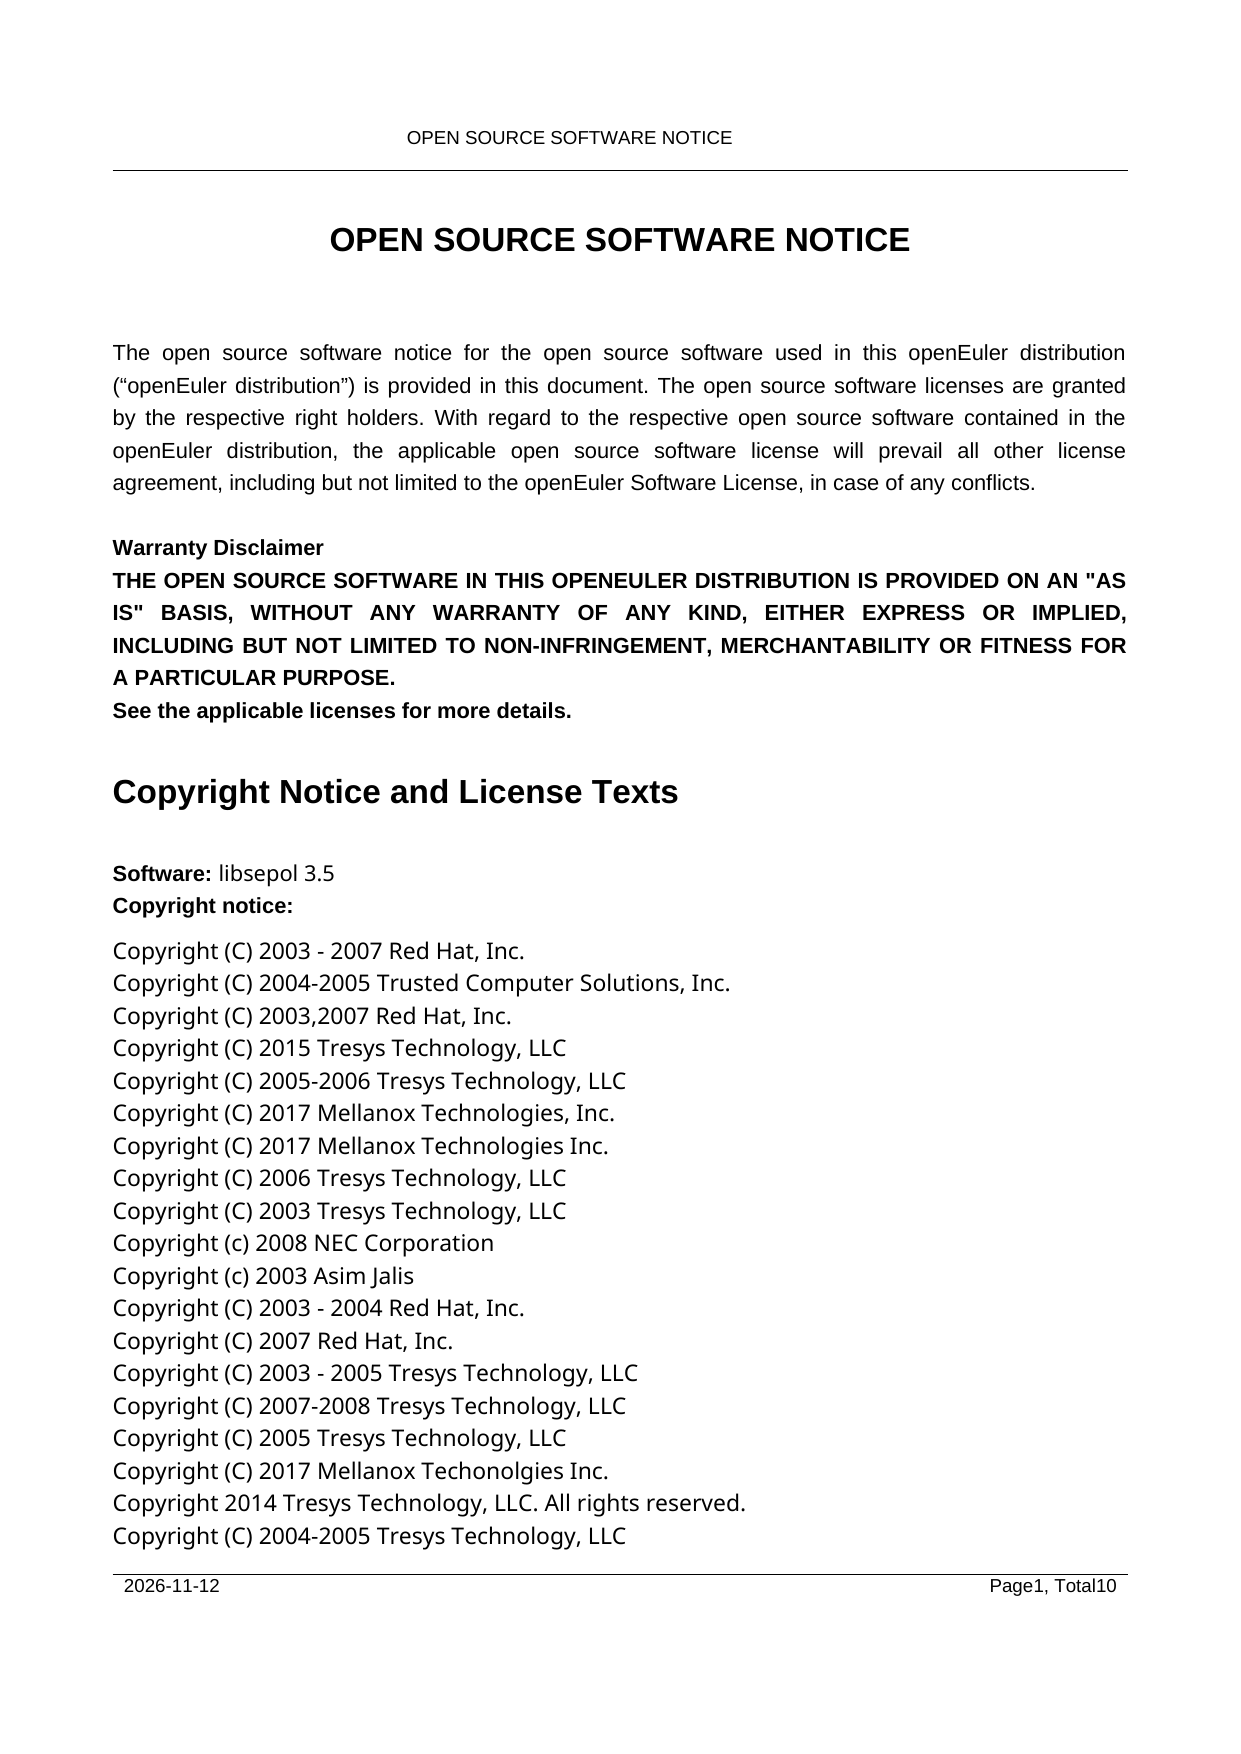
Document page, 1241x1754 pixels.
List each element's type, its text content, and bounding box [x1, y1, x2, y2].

text Warranty Disclaimer [112, 531, 1128, 564]
text THE OPEN SOURCE SOFTWARE IN THIS OPENEULER DISTRIBUTION IS PROVIDED ON AN "AS IS" BASIS, WITHOUT ANY WARRANTY OF ANY KIND, EITHER EXPRESS OR IMPLIED, INCLUDING BUT NOT LIMITED TO NON-INFRINGEMENT, MERCHANTABILITY OR FITNESS FOR A PARTICULAR PURPOSE. See the applicable licenses for more details. [112, 564, 1128, 726]
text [112, 934, 1128, 1551]
text OPEN SOURCE SOFTWARE NOTICE [112, 206, 1128, 271]
title Software: libsepol 3.5 [112, 856, 1128, 889]
text The open source software notice for the open source software used in this openEuler distribution (“openEuler distribution”) is provided in this document. The open source software licenses are granted by the respective right holders. With regard to the respective open source software contained in the openEuler distribution, the applicable open source software license will prevail all other license agreement, including but not limited to the openEuler Software License, in case of any conflicts. [112, 336, 1128, 499]
text Copyright notice: [112, 889, 1128, 921]
text Copyright Notice and License Texts [112, 759, 1128, 824]
